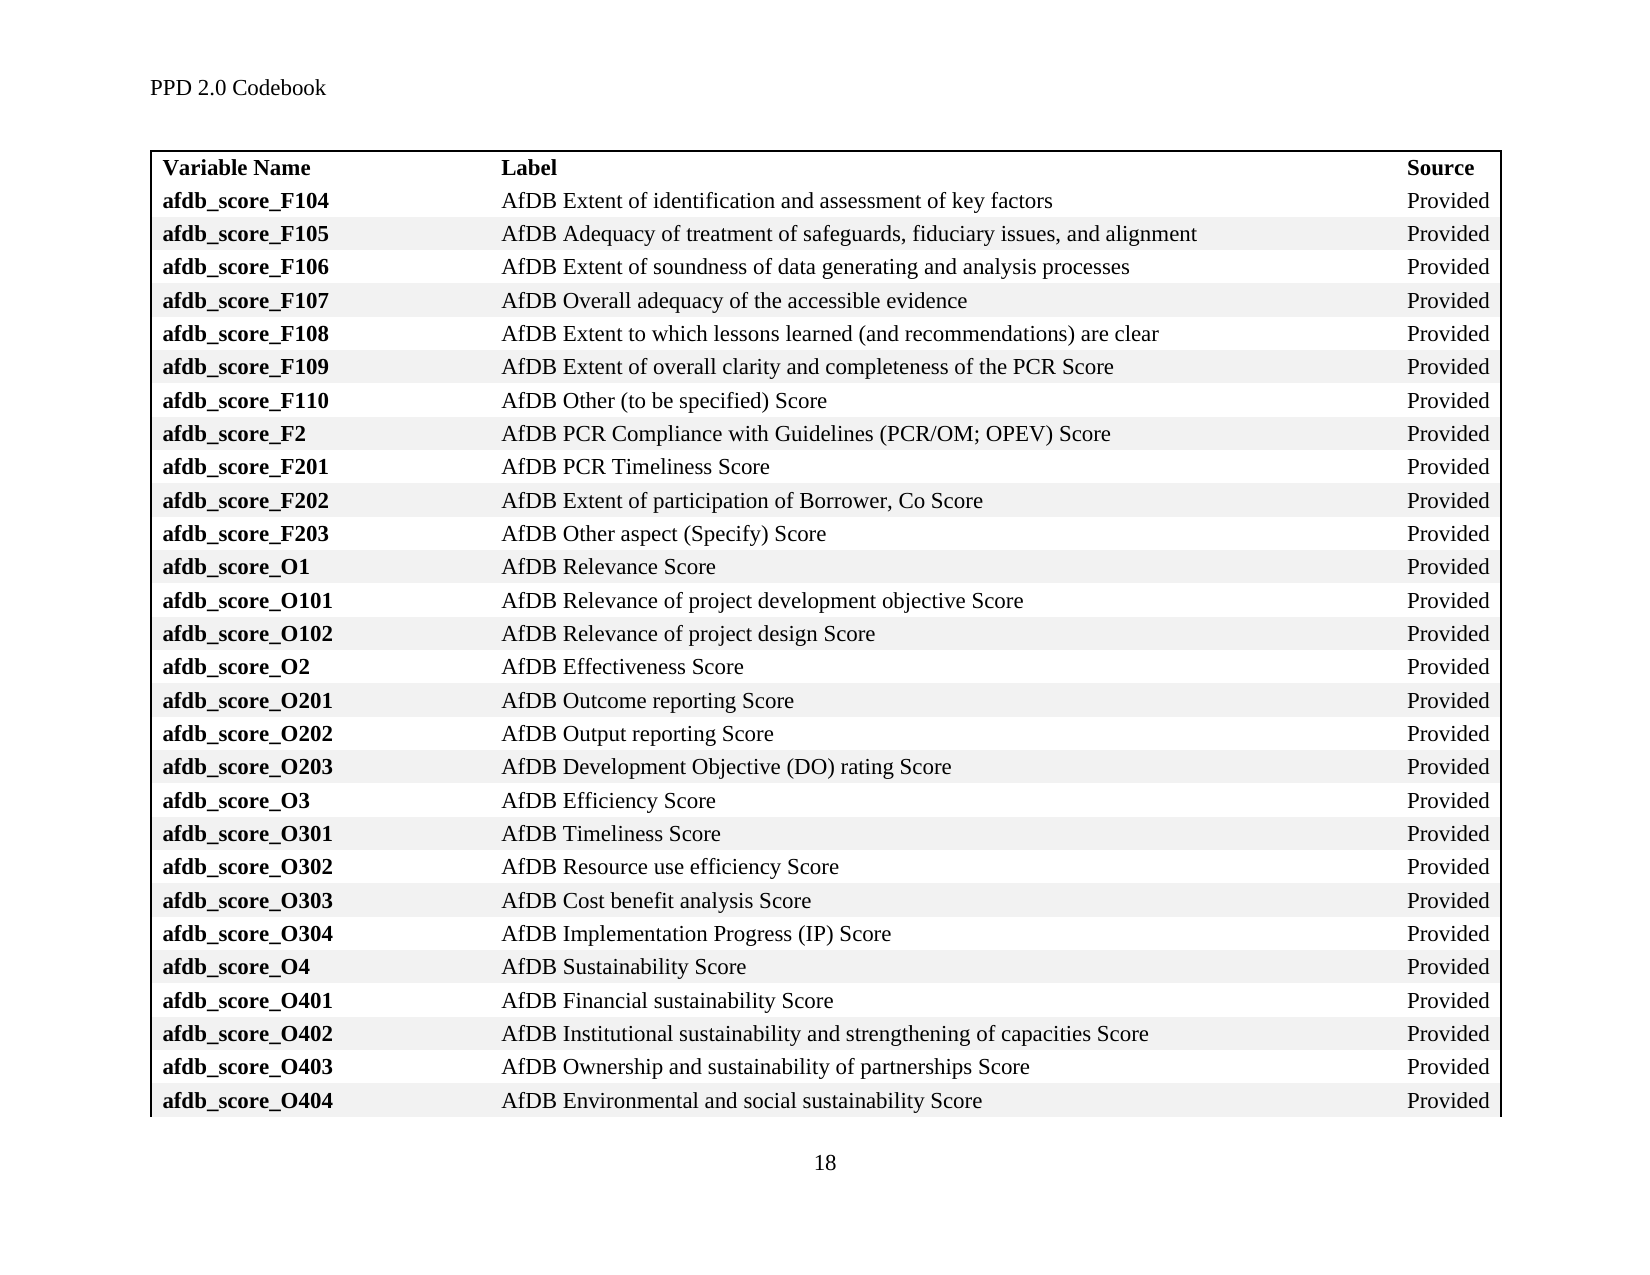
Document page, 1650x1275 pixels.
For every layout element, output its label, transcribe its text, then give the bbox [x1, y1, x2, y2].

table_cell AfDB Cost benefit analysis Score [490, 883, 1396, 917]
table_cell Provided [1396, 1050, 1500, 1083]
table_cell Provided [1396, 950, 1500, 983]
table_cell AfDB Extent of overall clarity and completeness of the PCR Score [490, 350, 1396, 383]
table_cell Provided [1396, 883, 1500, 917]
table_cell AfDB Effectiveness Score [490, 650, 1396, 683]
table_cell AfDB Extent of identification and assessment of key factors [490, 183, 1396, 217]
table_cell Provided [1396, 450, 1500, 483]
table_cell afdb_score_O2 [152, 650, 490, 683]
table_cell AfDB Sustainability Score [490, 950, 1396, 983]
table_cell Provided [1396, 750, 1500, 783]
table_cell AfDB Extent of participation of Borrower, Co Score [490, 483, 1396, 517]
table_cell afdb_score_F105 [152, 217, 490, 250]
table_cell Provided [1396, 783, 1500, 817]
table_cell AfDB Development Objective (DO) rating Score [490, 750, 1396, 783]
table_cell afdb_score_O203 [152, 750, 490, 783]
table_cell afdb_score_O302 [152, 850, 490, 883]
table_cell AfDB Output reporting Score [490, 717, 1396, 750]
table_cell AfDB Implementation Progress (IP) Score [490, 917, 1396, 950]
table_cell AfDB PCR Timeliness Score [490, 450, 1396, 483]
table_cell Provided [1396, 817, 1500, 850]
table_cell Provided [1396, 850, 1500, 883]
table_cell AfDB Efficiency Score [490, 783, 1396, 817]
table_cell AfDB Resource use efficiency Score [490, 850, 1396, 883]
table_cell AfDB Extent to which lessons learned (and recommendations) are clear [490, 317, 1396, 350]
table_cell afdb_score_O102 [152, 617, 490, 650]
table_cell afdb_score_F106 [152, 250, 490, 283]
table_cell afdb_score_F107 [152, 283, 490, 317]
table_cell Provided [1396, 350, 1500, 383]
table_cell Provided [1396, 250, 1500, 283]
table_cell Provided [1396, 317, 1500, 350]
table_cell AfDB Financial sustainability Score [490, 983, 1396, 1017]
table_cell Provided [1396, 1083, 1500, 1117]
table_cell afdb_score_F110 [152, 383, 490, 417]
table_cell AfDB Overall adequacy of the accessible evidence [490, 283, 1396, 317]
table_cell afdb_score_F203 [152, 517, 490, 550]
table_cell afdb_score_F109 [152, 350, 490, 383]
table_cell Provided [1396, 617, 1500, 650]
table_cell AfDB Relevance Score [490, 550, 1396, 583]
table_cell afdb_score_F2 [152, 417, 490, 450]
table_cell afdb_score_O402 [152, 1017, 490, 1050]
table_cell Provided [1396, 550, 1500, 583]
table_cell afdb_score_O101 [152, 583, 490, 617]
table_cell Provided [1396, 217, 1500, 250]
table_cell AfDB Other aspect (Specify) Score [490, 517, 1396, 550]
table_cell afdb_score_F108 [152, 317, 490, 350]
table_cell afdb_score_O202 [152, 717, 490, 750]
table_cell afdb_score_O401 [152, 983, 490, 1017]
table_cell AfDB Ownership and sustainability of partnerships Score [490, 1050, 1396, 1083]
table_cell Provided [1396, 183, 1500, 217]
table_cell Provided [1396, 517, 1500, 550]
table_header Source [1396, 152, 1500, 183]
table_cell Provided [1396, 717, 1500, 750]
table_cell Provided [1396, 917, 1500, 950]
table_cell AfDB Outcome reporting Score [490, 683, 1396, 717]
table_cell afdb_score_F202 [152, 483, 490, 517]
table_cell afdb_score_O201 [152, 683, 490, 717]
table_cell afdb_score_O3 [152, 783, 490, 817]
table_cell Provided [1396, 650, 1500, 683]
table_cell AfDB Relevance of project design Score [490, 617, 1396, 650]
table_cell Provided [1396, 417, 1500, 450]
table_cell AfDB Extent of soundness of data generating and analysis processes [490, 250, 1396, 283]
table_cell afdb_score_F201 [152, 450, 490, 483]
table_header Label [490, 152, 1396, 183]
table_cell Provided [1396, 483, 1500, 517]
table_cell AfDB Other (to be specified) Score [490, 383, 1396, 417]
table_cell afdb_score_O1 [152, 550, 490, 583]
table_cell Provided [1396, 983, 1500, 1017]
table_cell AfDB Institutional sustainability and strengthening of capacities Score [490, 1017, 1396, 1050]
table_cell AfDB Environmental and social sustainability Score [490, 1083, 1396, 1117]
table_cell afdb_score_O301 [152, 817, 490, 850]
table_cell Provided [1396, 283, 1500, 317]
table_cell AfDB Relevance of project development objective Score [490, 583, 1396, 617]
table_cell AfDB PCR Compliance with Guidelines (PCR/OM; OPEV) Score [490, 417, 1396, 450]
table_cell Provided [1396, 383, 1500, 417]
table_cell AfDB Timeliness Score [490, 817, 1396, 850]
table_cell Provided [1396, 583, 1500, 617]
table_cell afdb_score_O4 [152, 950, 490, 983]
table_header Variable Name [152, 152, 490, 183]
table_cell afdb_score_F104 [152, 183, 490, 217]
table_cell afdb_score_O403 [152, 1050, 490, 1083]
table_cell afdb_score_O404 [152, 1083, 490, 1117]
table_cell afdb_score_O304 [152, 917, 490, 950]
table_cell AfDB Adequacy of treatment of safeguards, fiduciary issues, and alignment [490, 217, 1396, 250]
table_cell Provided [1396, 1017, 1500, 1050]
table_cell Provided [1396, 683, 1500, 717]
table_cell afdb_score_O303 [152, 883, 490, 917]
